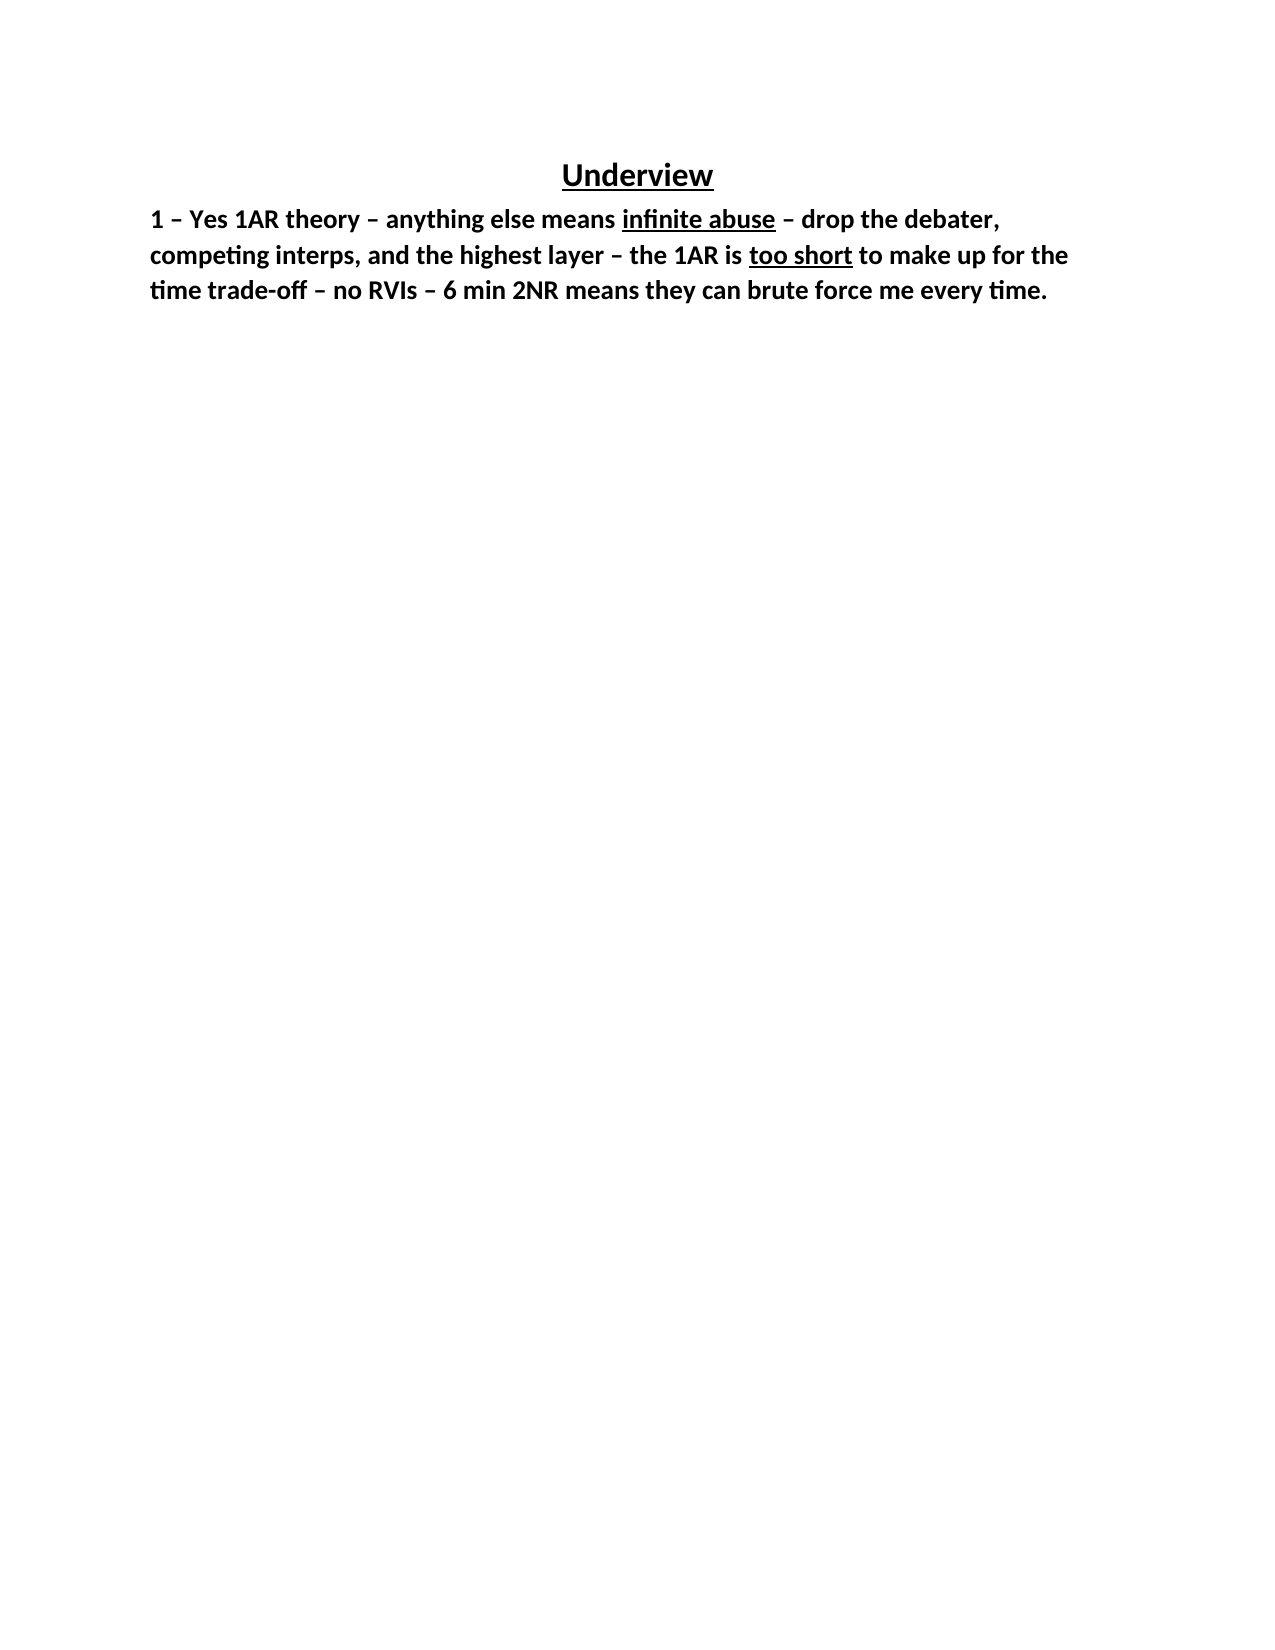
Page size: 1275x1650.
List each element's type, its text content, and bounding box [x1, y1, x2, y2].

subtitle 1 – Yes 1AR theory – anything else means infinite abuse – drop the debater, competing interps, and the highest layer – the 1AR is too short to make up for the time trade-off – no RVIs – 6 min 2NR means they can brute force me every time. [150, 202, 1125, 307]
subtitle Underview [150, 154, 1125, 195]
